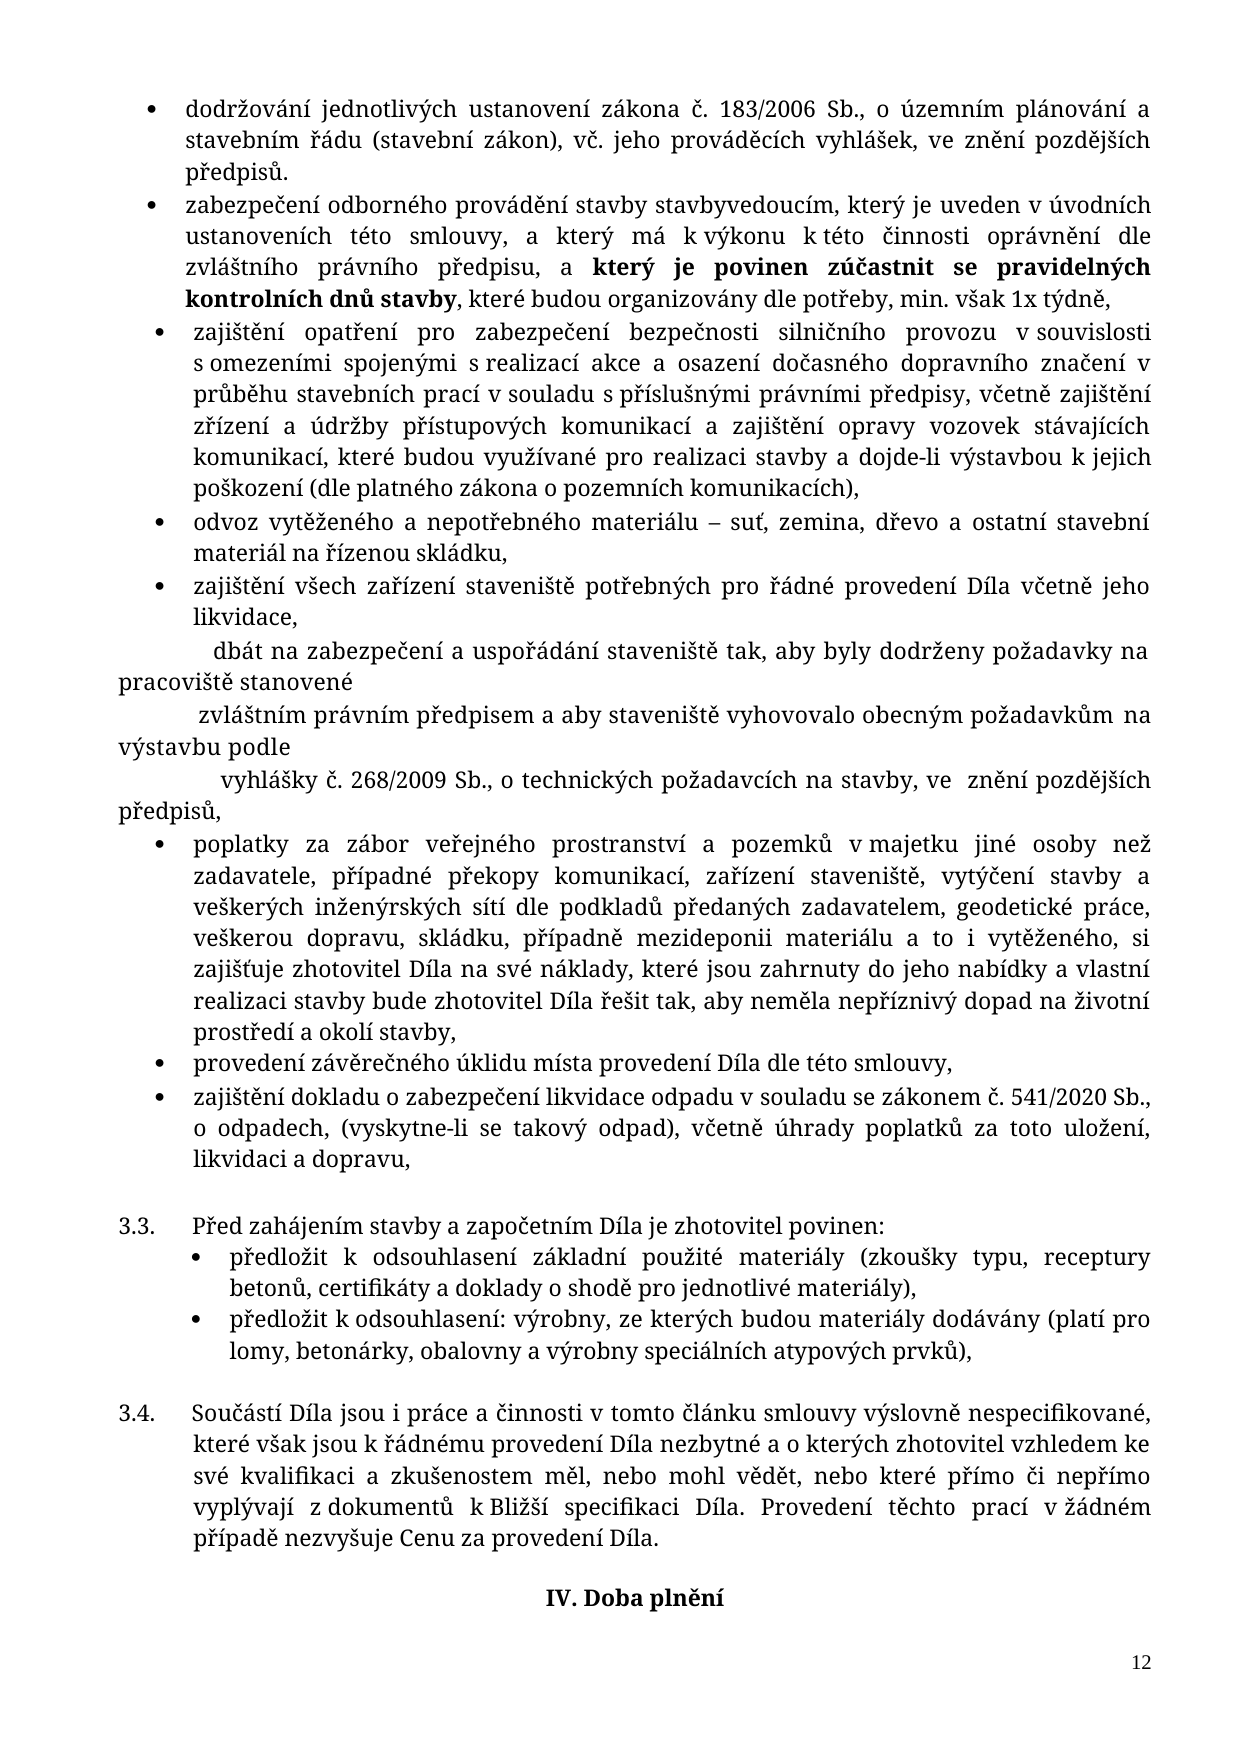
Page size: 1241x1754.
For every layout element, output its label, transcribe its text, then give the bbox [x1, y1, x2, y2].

text 3.4. Součástí Díla jsou i práce a činnosti v tomto článku smlouvy výslovně nespecifikované, které však jsou k řádnému provedení Díla nezbytné a o kterých zhotovitel vzhledem ke své kvalifikaci a zkušenostem měl, nebo mohl vědět, nebo které přímo či nepřímo vyplývají z dokumentů k Bližší specifikaci Díla. Provedení těchto prací v žádném případě nezvyšuje Cenu za provedení Díla. [118, 1397, 1152, 1553]
text 3.3. Před zahájením stavby a započetním Díla je zhotovitel povinen: [118, 1209, 1152, 1241]
list předložit k odsouhlasení: výrobny, ze kterých budou materiály dodávány (platí pro lomy, betonárky, obalovny a výrobny speciálních atypových prvků), [192, 1303, 1152, 1366]
list zajištění všech zařízení staveniště potřebných pro řádné provedení Díla včetně jeho likvidace, [156, 570, 1152, 632]
list předložit k odsouhlasení základní použité materiály (zkoušky typu, receptury betonů, certifikáty a doklady o shodě pro jednotlivé materiály), [192, 1241, 1152, 1303]
text dbát na zabezpečení a uspořádání staveniště tak, aby byly dodrženy požadavky na pracoviště stanovené [118, 634, 1152, 697]
text vyhlášky č. 268/2009 Sb., o technických požadavcích na stavby, ve znění pozdějších předpisů, [118, 764, 1152, 826]
list provedení závěrečného úklidu místa provedení Díla dle této smlouvy, [156, 1047, 1152, 1078]
text zvláštním právním předpisem a aby staveniště vyhovovalo obecným požadavkům na výstavbu podle [118, 699, 1152, 762]
text IV. Doba plnění [118, 1582, 1152, 1613]
list poplatky za zábor veřejného prostranství a pozemků v majetku jiné osoby než zadavatele, případné překopy komunikací, zařízení staveniště, vytýčení stavby a veškerých inženýrských sítí dle podkladů předaných zadavatelem, geodetické práce, veškerou dopravu, skládku, případně mezideponii materiálu a to i vytěženého, si zajišťuje zhotovitel Díla na své náklady, které jsou zahrnuty do jeho nabídky a vlastní realizaci stavby bude zhotovitel Díla řešit tak, aby neměla nepříznivý dopad na životní prostředí a okolí stavby, [156, 828, 1152, 1047]
list odvoz vytěženého a nepotřebného materiálu – suť, zemina, dřevo a ostatní stavební materiál na řízenou skládku, [156, 505, 1152, 568]
list dodržování jednotlivých ustanovení zákona č. 183/2006 Sb., o územním plánování a stavebním řádu (stavební zákon), vč. jeho prováděcích vyhlášek, ve znění pozdějších předpisů. [148, 93, 1152, 187]
list zajištění dokladu o zabezpečení likvidace odpadu v souladu se zákonem č. 541/2020 Sb., o odpadech, (vyskytne-li se takový odpad), včetně úhrady poplatků za toto uložení, likvidaci a dopravu, [156, 1080, 1152, 1174]
list zajištění opatření pro zabezpečení bezpečnosti silničního provozu v souvislosti s omezeními spojenými s realizací akce a osazení dočasného dopravního značení v průběhu stavebních prací v souladu s příslušnými právními předpisy, včetně zajištění zřízení a údržby přístupových komunikací a zajištění opravy vozovek stávajících komunikací, které budou využívané pro realizaci stavby a dojde-li výstavbou k jejich poškození (dle platného zákona o pozemních komunikacích), [156, 316, 1152, 503]
list zabezpečení odborného provádění stavby stavbyvedoucím, který je uveden v úvodních ustanoveních této smlouvy, a který má k výkonu k této činnosti oprávnění dle zvláštního právního předpisu, a který je povinen zúčastnit se pravidelných kontrolních dnů stavby, které budou organizovány dle potřeby, min. však 1x týdně, [148, 189, 1152, 314]
